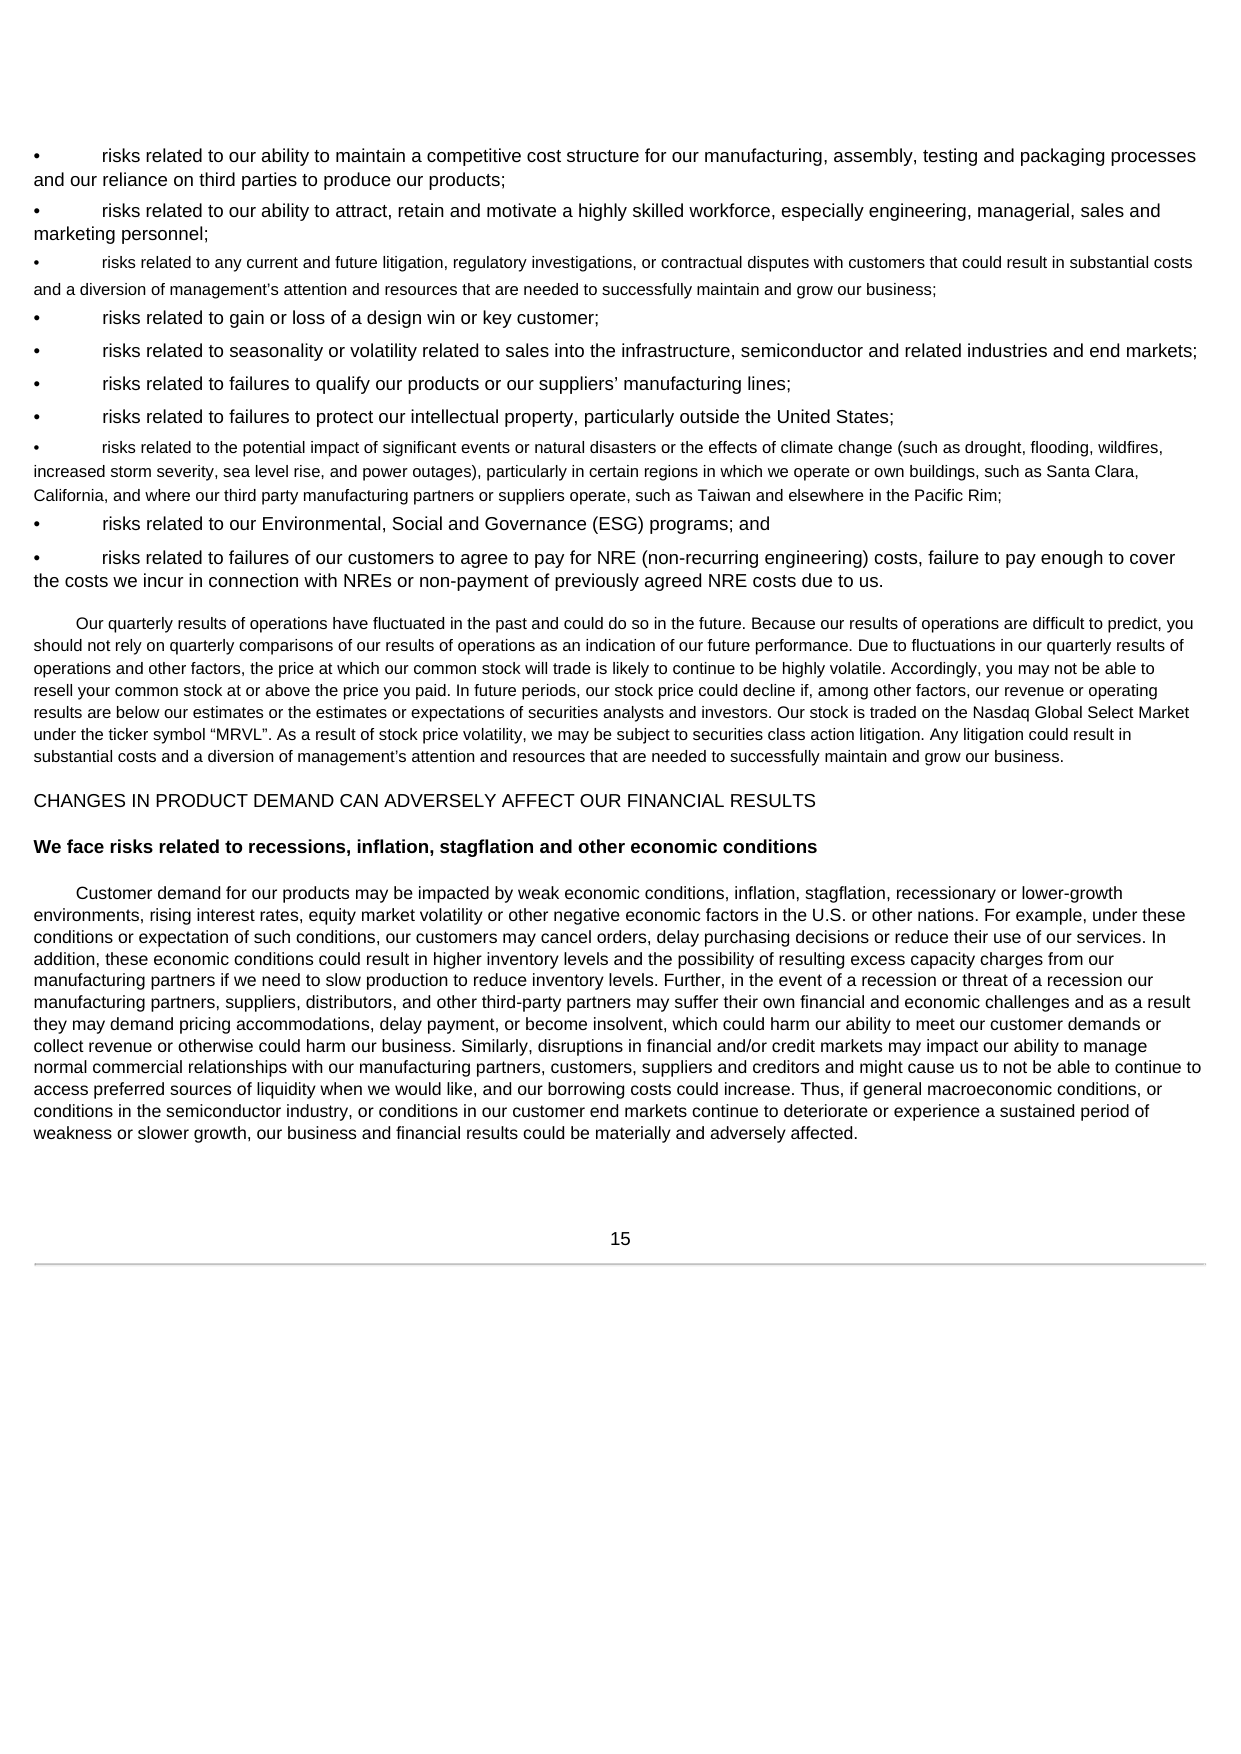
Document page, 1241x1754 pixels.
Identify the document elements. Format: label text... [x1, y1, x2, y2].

list risks related to failures to qualify our products or our suppliers’ manufacturing lines; [33, 373, 1203, 395]
list risks related to the potential impact of significant events or natural disasters or the effects of climate change (such as drought, flooding, wildfires, increased storm severity, sea level rise, and power outages), particularly in certain regions in which we operate or own buildings, such as Santa Clara, California, and where our third party manufacturing partners or suppliers operate, such as Taiwan and elsewhere in the Pacific Rim; [33, 438, 1203, 505]
text 15 [33, 1227, 1207, 1249]
text Customer demand for our products may be impacted by weak economic conditions, inflation, stagflation, recessionary or lower-growth environments, rising interest rates, equity market volatility or other negative economic factors in the U.S. or other nations. For example, under these conditions or expectation of such conditions, our customers may cancel orders, delay purchasing decisions or reduce their use of our services. In addition, these economic conditions could result in higher inventory levels and the possibility of resulting excess capacity charges from our manufacturing partners if we need to slow production to reduce inventory levels. Further, in the event of a recession or threat of a recession our manufacturing partners, suppliers, distributors, and other third-party partners may suffer their own financial and economic challenges and as a result they may demand pricing accommodations, delay payment, or become insolvent, which could harm our ability to meet our customer demands or collect revenue or otherwise could harm our business. Similarly, disruptions in financial and/or credit markets may impact our ability to manage normal commercial relationships with our manufacturing partners, customers, suppliers and creditors and might cause us to not be able to continue to access preferred sources of liquidity when we would like, and our borrowing costs could increase. Thus, if general macroeconomic conditions, or conditions in the semiconductor industry, or conditions in our customer end markets continue to deteriorate or experience a sustained period of weakness or slower growth, our business and financial results could be materially and adversely affected. [33, 883, 1203, 1143]
list risks related to our Environmental, Social and Governance (ESG) programs; and [33, 513, 1203, 535]
list risks related to our ability to maintain a competitive cost structure for our manufacturing, assembly, testing and packaging processes and our reliance on third parties to produce our products; [33, 145, 1203, 190]
list risks related to our ability to attract, retain and motivate a highly skilled workforce, especially engineering, managerial, sales and marketing personnel; [33, 199, 1203, 244]
text We face risks related to recessions, inflation, stagflation and other economic conditions [33, 836, 1203, 858]
text Our quarterly results of operations have fluctuated in the past and could do so in the future. Because our results of operations are difficult to predict, you should not rely on quarterly comparisons of our results of operations as an indication of our future performance. Due to fluctuations in our quarterly results of operations and other factors, the price at which our common stock will trade is likely to continue to be highly volatile. Accordingly, you may not be able to resell your common stock at or above the price you paid. In future periods, our stock price could decline if, among other factors, our revenue or operating results are below our estimates or the estimates or expectations of securities analysts and investors. Our stock is traded on the Nasdaq Global Select Market under the ticker symbol “MRVL”. As a result of stock price volatility, we may be subject to securities class action litigation. Any litigation could result in substantial costs and a diversion of management’s attention and resources that are needed to successfully maintain and grow our business. [33, 614, 1194, 766]
list risks related to gain or loss of a design win or key customer; [33, 307, 1203, 329]
list risks related to failures of our customers to agree to pay for NRE (non-recurring engineering) costs, failure to pay enough to cover the costs we incur in connection with NREs or non-payment of previously agreed NRE costs due to us. [33, 547, 1203, 592]
list risks related to seasonality or volatility related to sales into the infrastructure, semiconductor and related industries and end markets; [33, 339, 1203, 361]
picture [32, 1260, 1207, 1268]
text CHANGES IN PRODUCT DEMAND CAN ADVERSELY AFFECT OUR FINANCIAL RESULTS [33, 790, 1203, 812]
list risks related to failures to protect our intellectual property, particularly outside the United States; [33, 405, 1203, 427]
list risks related to any current and future litigation, regulatory investigations, or contractual disputes with customers that could result in substantial costs and a diversion of management’s attention and resources that are needed to successfully maintain and grow our business; [33, 252, 1203, 299]
